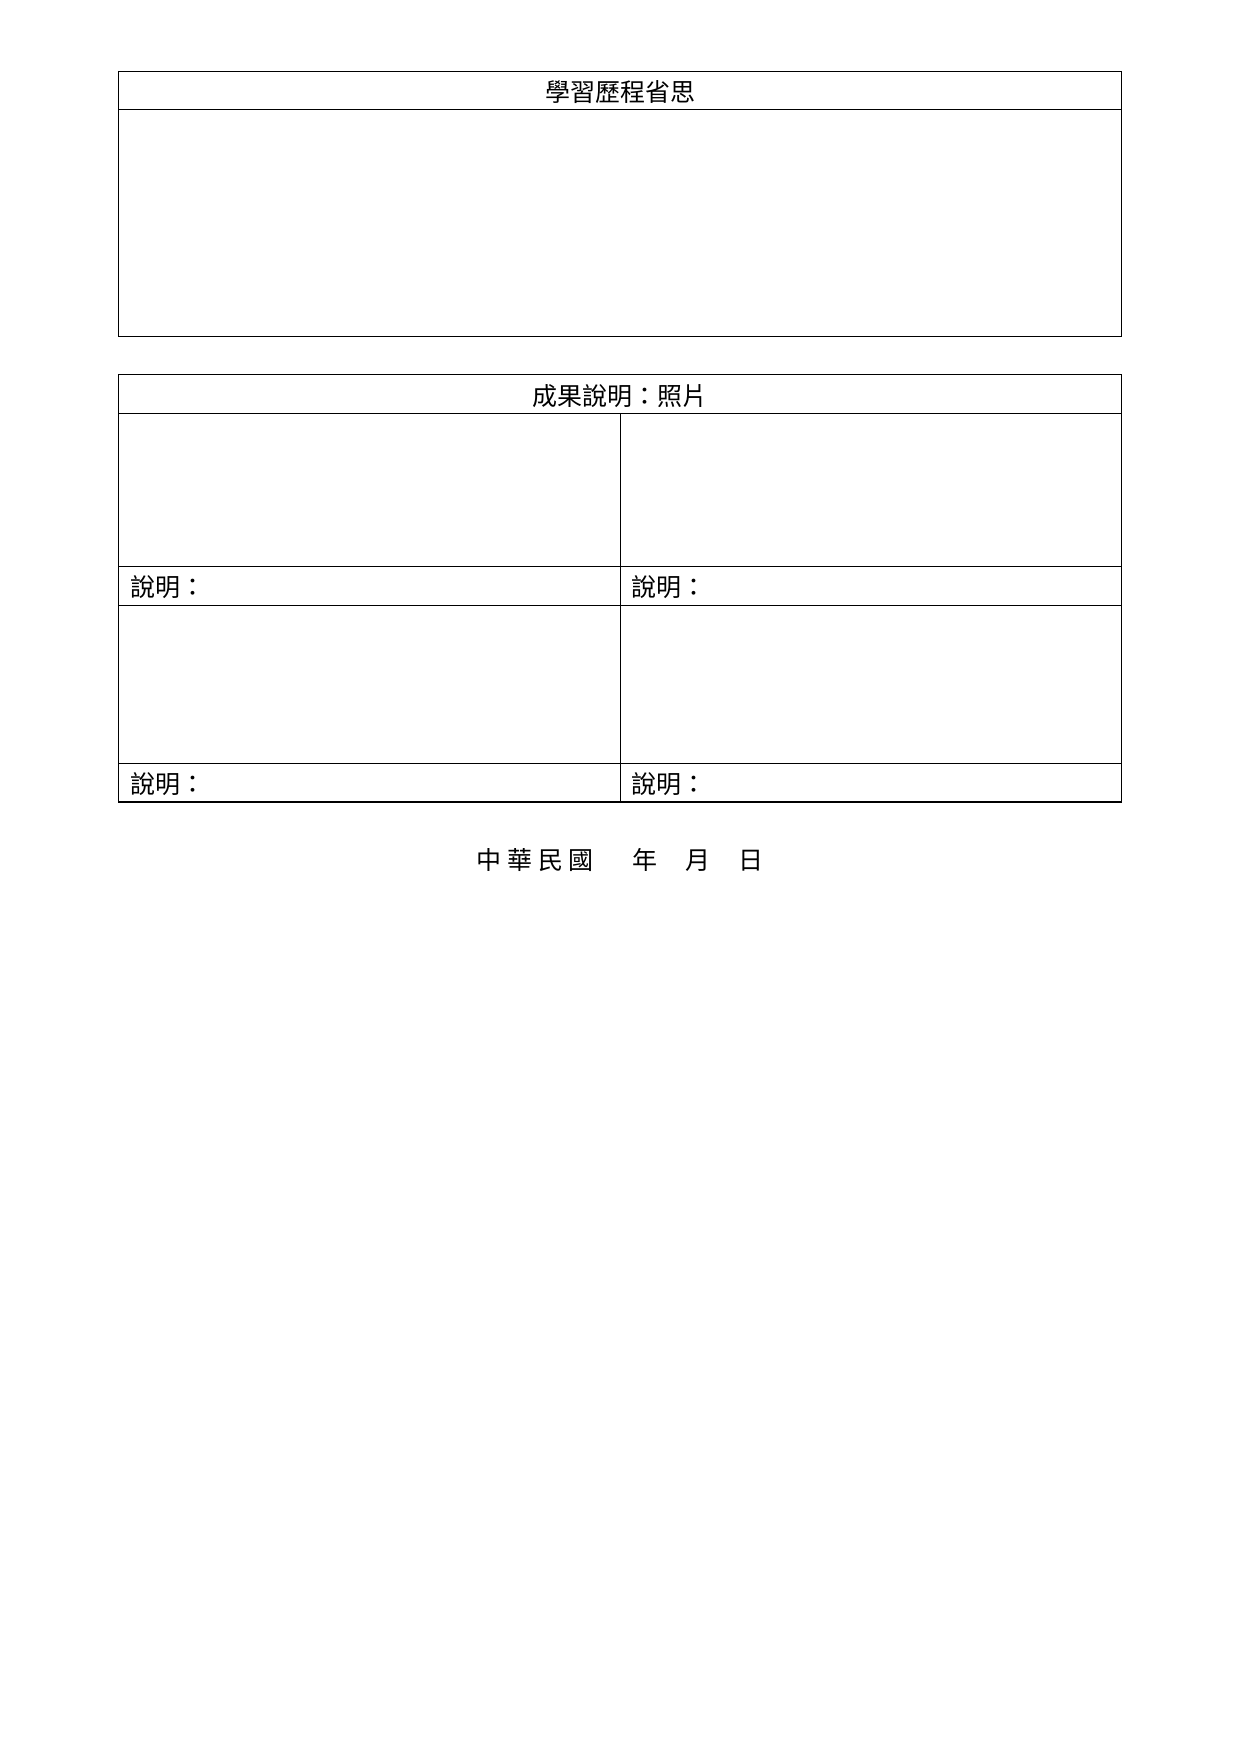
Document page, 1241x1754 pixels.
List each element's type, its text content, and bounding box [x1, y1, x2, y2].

table_cell [621, 414, 1121, 566]
table_header 學習歷程省思 [119, 72, 1121, 109]
table_cell 說明： [119, 567, 620, 605]
table_cell 說明： [119, 764, 620, 801]
table_cell [119, 110, 1121, 336]
table_cell [621, 606, 1121, 763]
table_cell [119, 606, 620, 763]
table_cell [119, 414, 620, 566]
table_cell 說明： [621, 567, 1121, 605]
table_header 成果說明：照片 [119, 375, 1121, 413]
text 中 華 民 國 年 月 日 [118, 840, 1122, 877]
table_cell 說明： [621, 764, 1121, 801]
